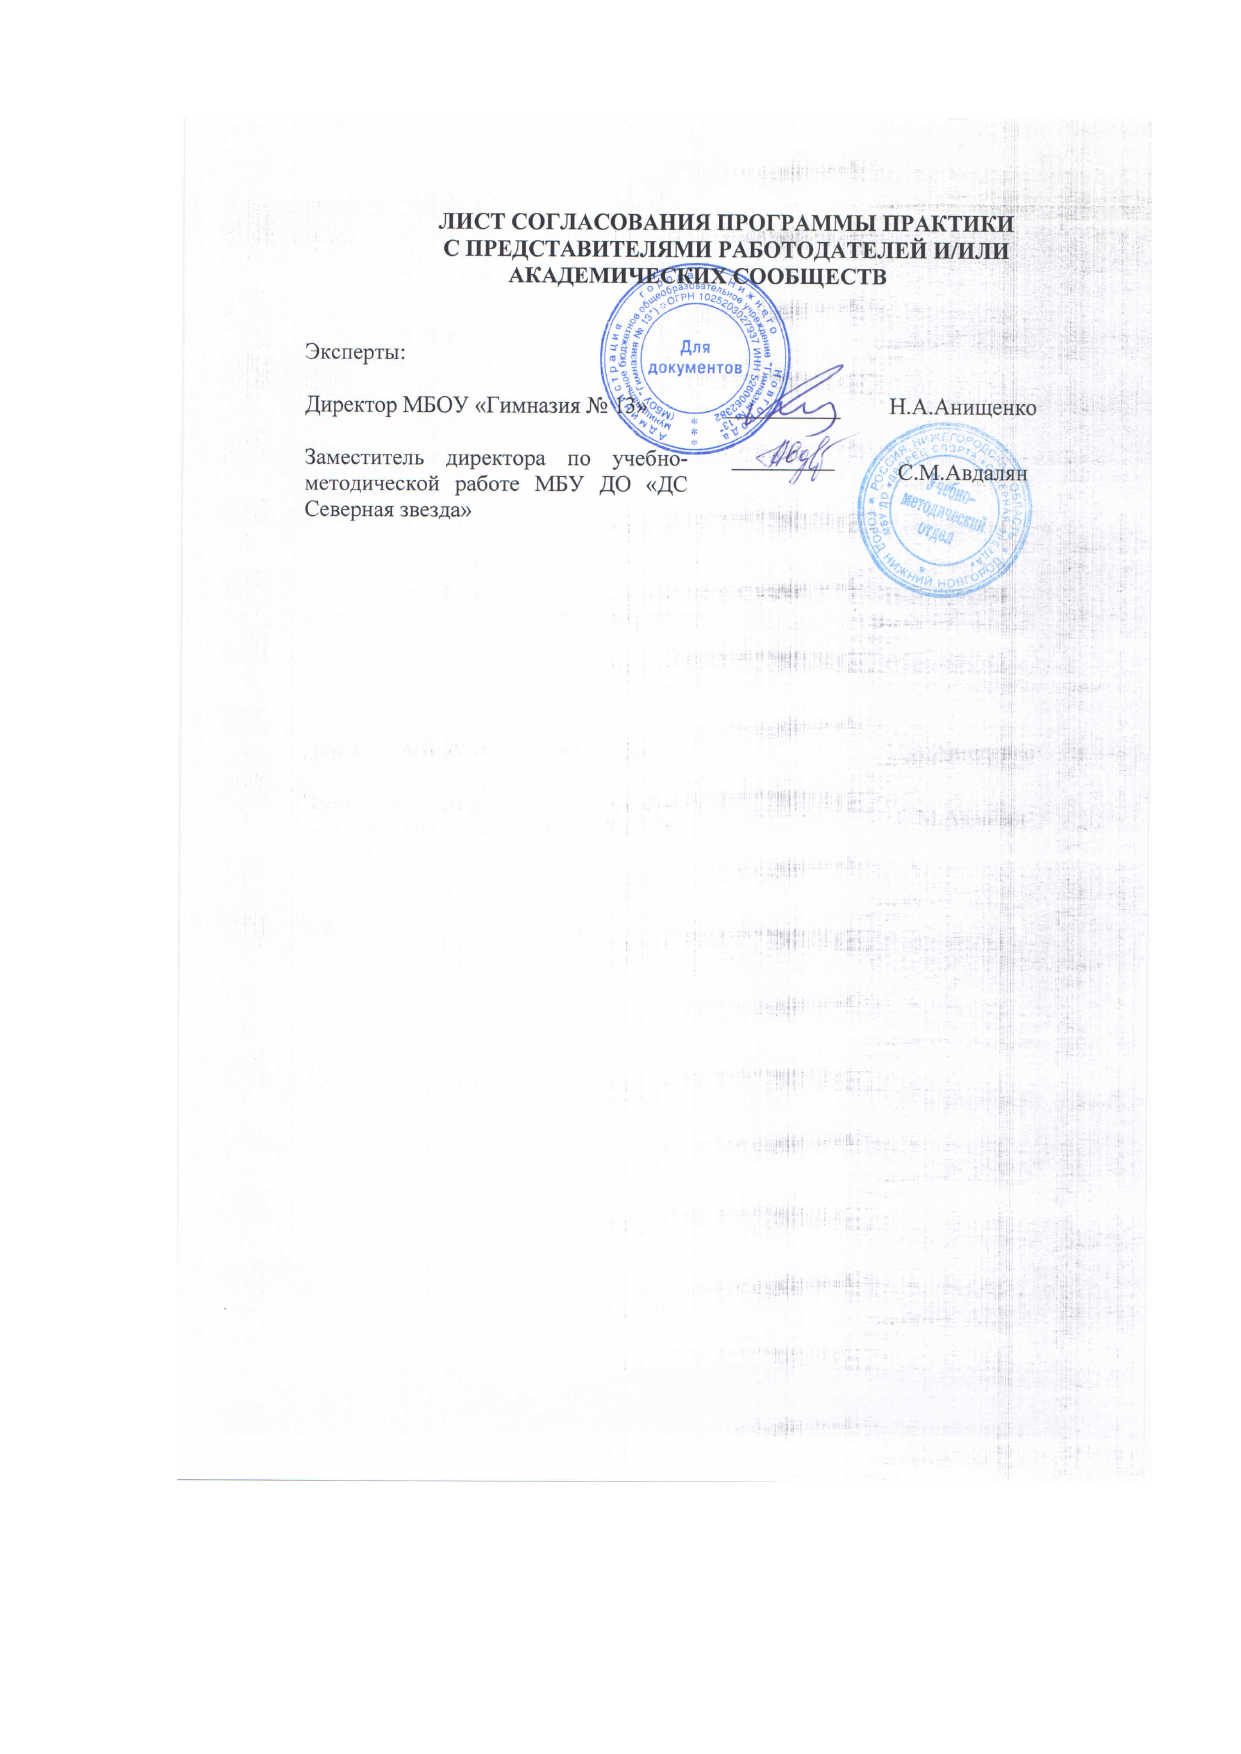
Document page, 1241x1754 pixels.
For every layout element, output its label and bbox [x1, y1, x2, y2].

picture [177, 118, 1152, 1482]
